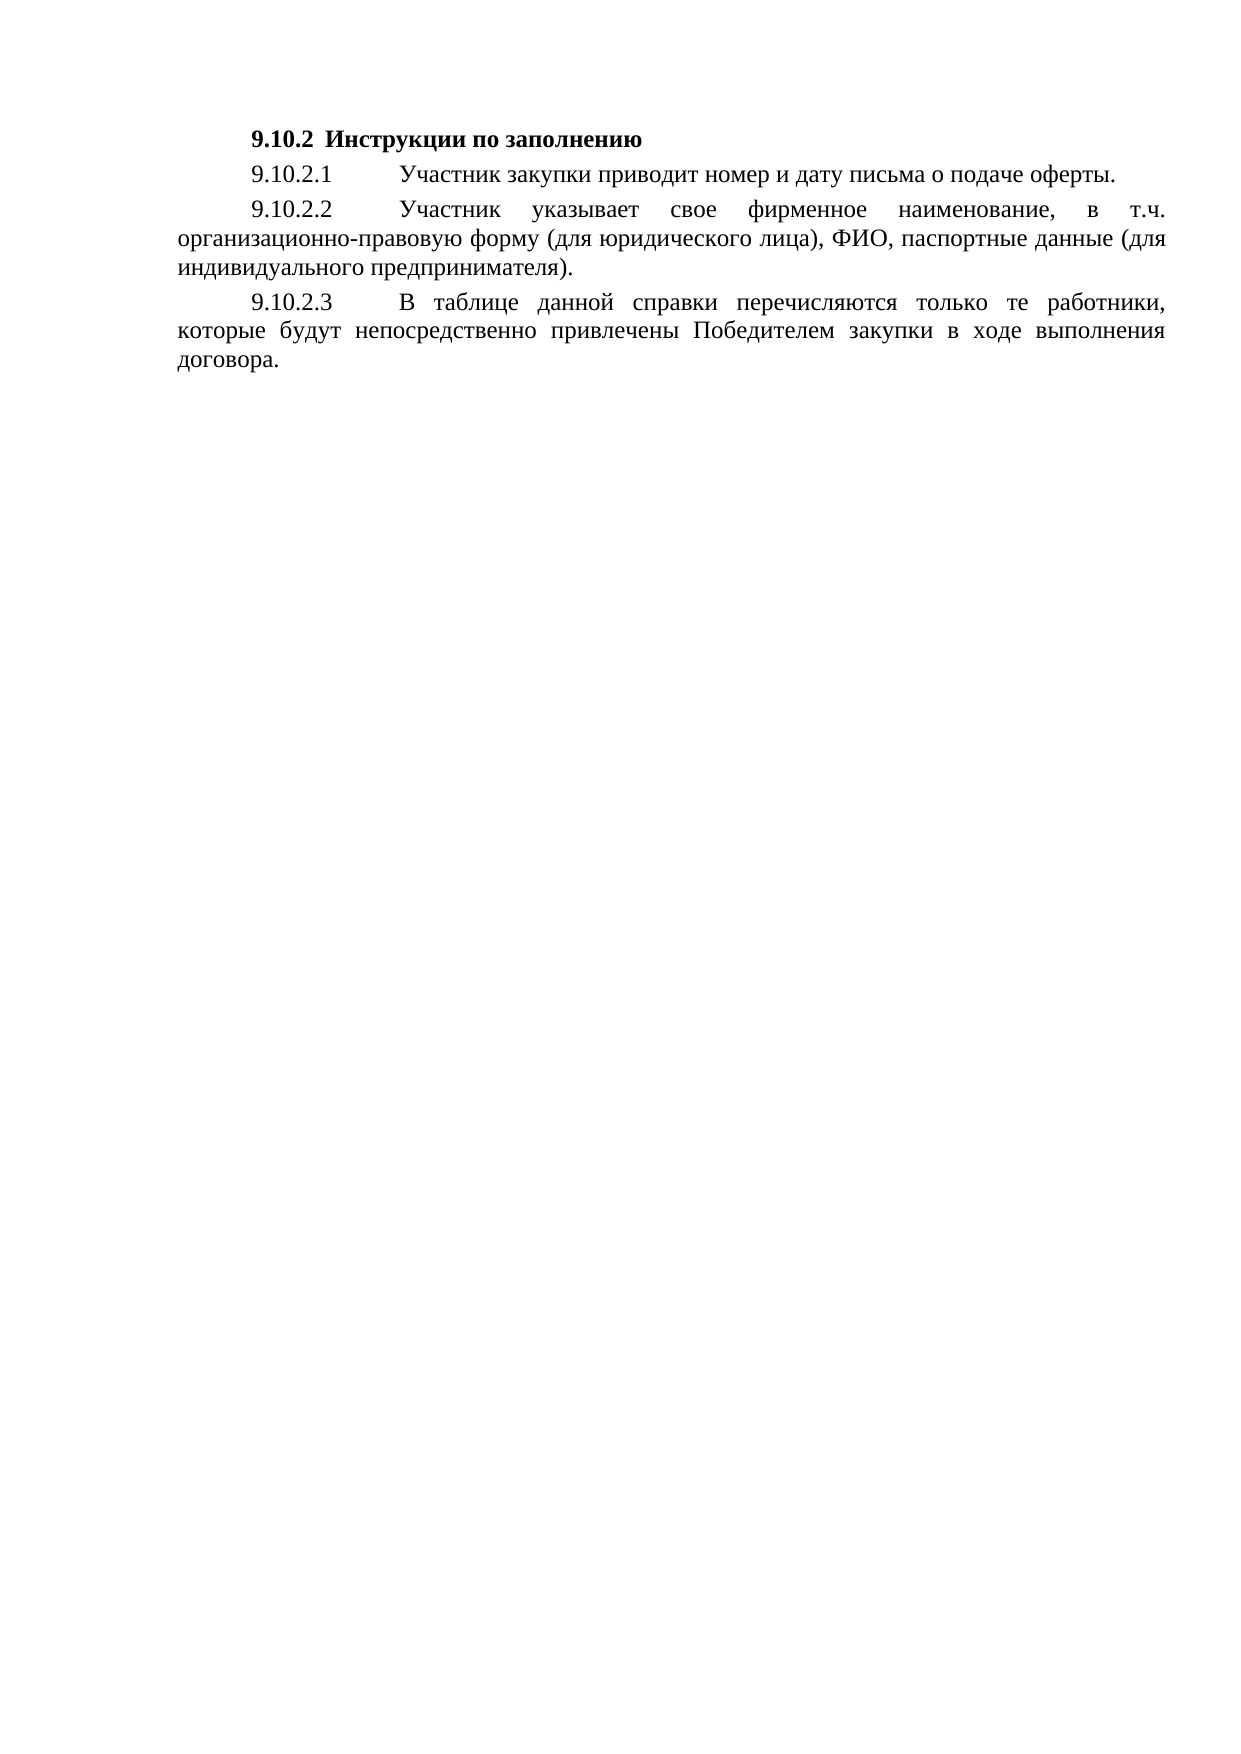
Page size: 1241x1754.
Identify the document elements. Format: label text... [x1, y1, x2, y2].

list Участник указывает свое фирменное наименование, в т.ч. организационно-правовую форму (для юридического лица), ФИО, паспортные данные (для индивидуального предпринимателя). [177, 194, 1167, 281]
list Инструкции по заполнению [177, 124, 1167, 153]
list Участник закупки приводит номер и дату письма о подаче оферты. [177, 159, 1167, 188]
list В таблице данной справки перечисляются только те работники, которые будут непосредственно привлечены Победителем закупки в ходе выполнения договора. [177, 287, 1167, 373]
